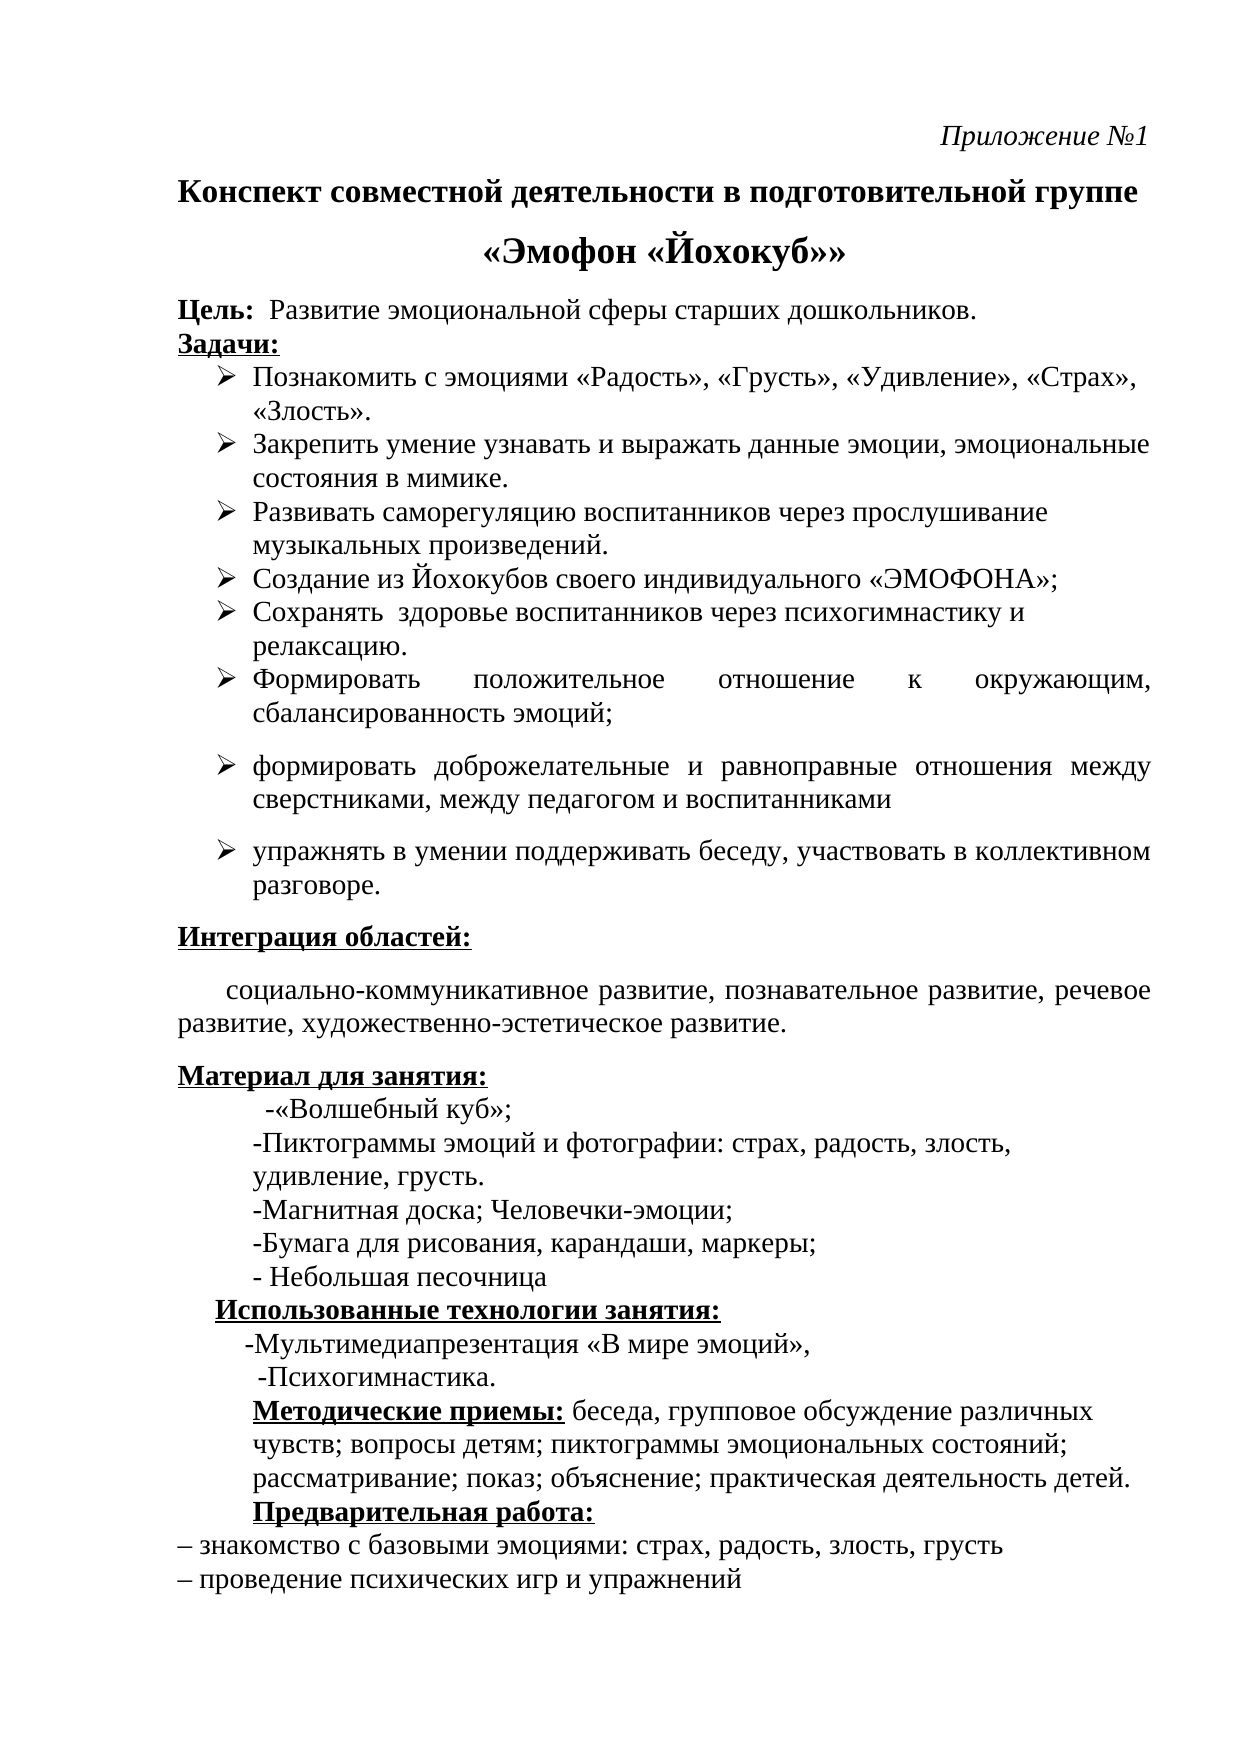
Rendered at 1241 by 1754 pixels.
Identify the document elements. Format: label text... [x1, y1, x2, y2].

list Сохранять здоровье воспитанников через психогимнастику и релаксацию. [215, 594, 1152, 662]
text «Эмофон «Йохокуб»» [177, 229, 1152, 272]
text Использованные технологии занятия: [215, 1292, 1152, 1326]
text Материал для занятия: [177, 1058, 1152, 1091]
list формировать доброжелательные и равноправные отношения между сверстниками, между педагогом и воспитанниками [215, 748, 1152, 815]
list Создание из Йохокубов своего индивидуального «ЭМОФОНА»; [215, 561, 1152, 594]
text -Магнитная доска; Человечки-эмоции; [252, 1192, 1149, 1225]
text -Пиктограммы эмоций и фотографии: страх, радость, злость, удивление, грусть. [252, 1125, 1149, 1192]
list Развивать саморегуляцию воспитанников через прослушивание музыкальных произведений. [215, 494, 1152, 561]
text - Небольшая песочница [252, 1259, 1152, 1292]
text Конспект совместной деятельности в подготовительной группе [177, 171, 1152, 209]
text -Психогимнастика. [177, 1359, 1149, 1393]
text Задачи: [177, 326, 1152, 359]
text Интеграция областей: [177, 919, 1152, 953]
text Цель: Развитие эмоциональной сферы старших дошкольников. [177, 292, 1152, 326]
list Формировать положительное отношение к окружающим, сбалансированность эмоций; [215, 662, 1152, 729]
text Методические приемы: беседа, групповое обсуждение различных чувств; вопросы детям; пиктограммы эмоциональных состояний; рассматривание; показ; объяснение; практическая деятельность детей. [252, 1393, 1152, 1494]
text Предварительная работа: [252, 1494, 1152, 1527]
text Приложение №1 [177, 118, 1152, 152]
text – знакомство с базовыми эмоциями: страх, радость, злость, грусть [177, 1527, 1152, 1561]
text – проведение психических игр и упражнений [177, 1561, 1152, 1594]
list Познакомить с эмоциями «Радость», «Грусть», «Удивление», «Страх», «Злость». [215, 359, 1152, 426]
text социально-коммуникативное развитие, познавательное развитие, речевое развитие, художественно-эстетическое развитие. [177, 972, 1152, 1039]
text -Бумага для рисования, карандаши, маркеры; [252, 1225, 1149, 1259]
list Закрепить умение узнавать и выражать данные эмоции, эмоциональные состояния в мимике. [215, 426, 1152, 494]
list упражнять в умении поддерживать беседу, участвовать в коллективном разговоре. [215, 833, 1152, 901]
text -«Волшебный куб»; [177, 1091, 1149, 1125]
text -Мультимедиапрезентация «В мире эмоций», [244, 1326, 1152, 1359]
